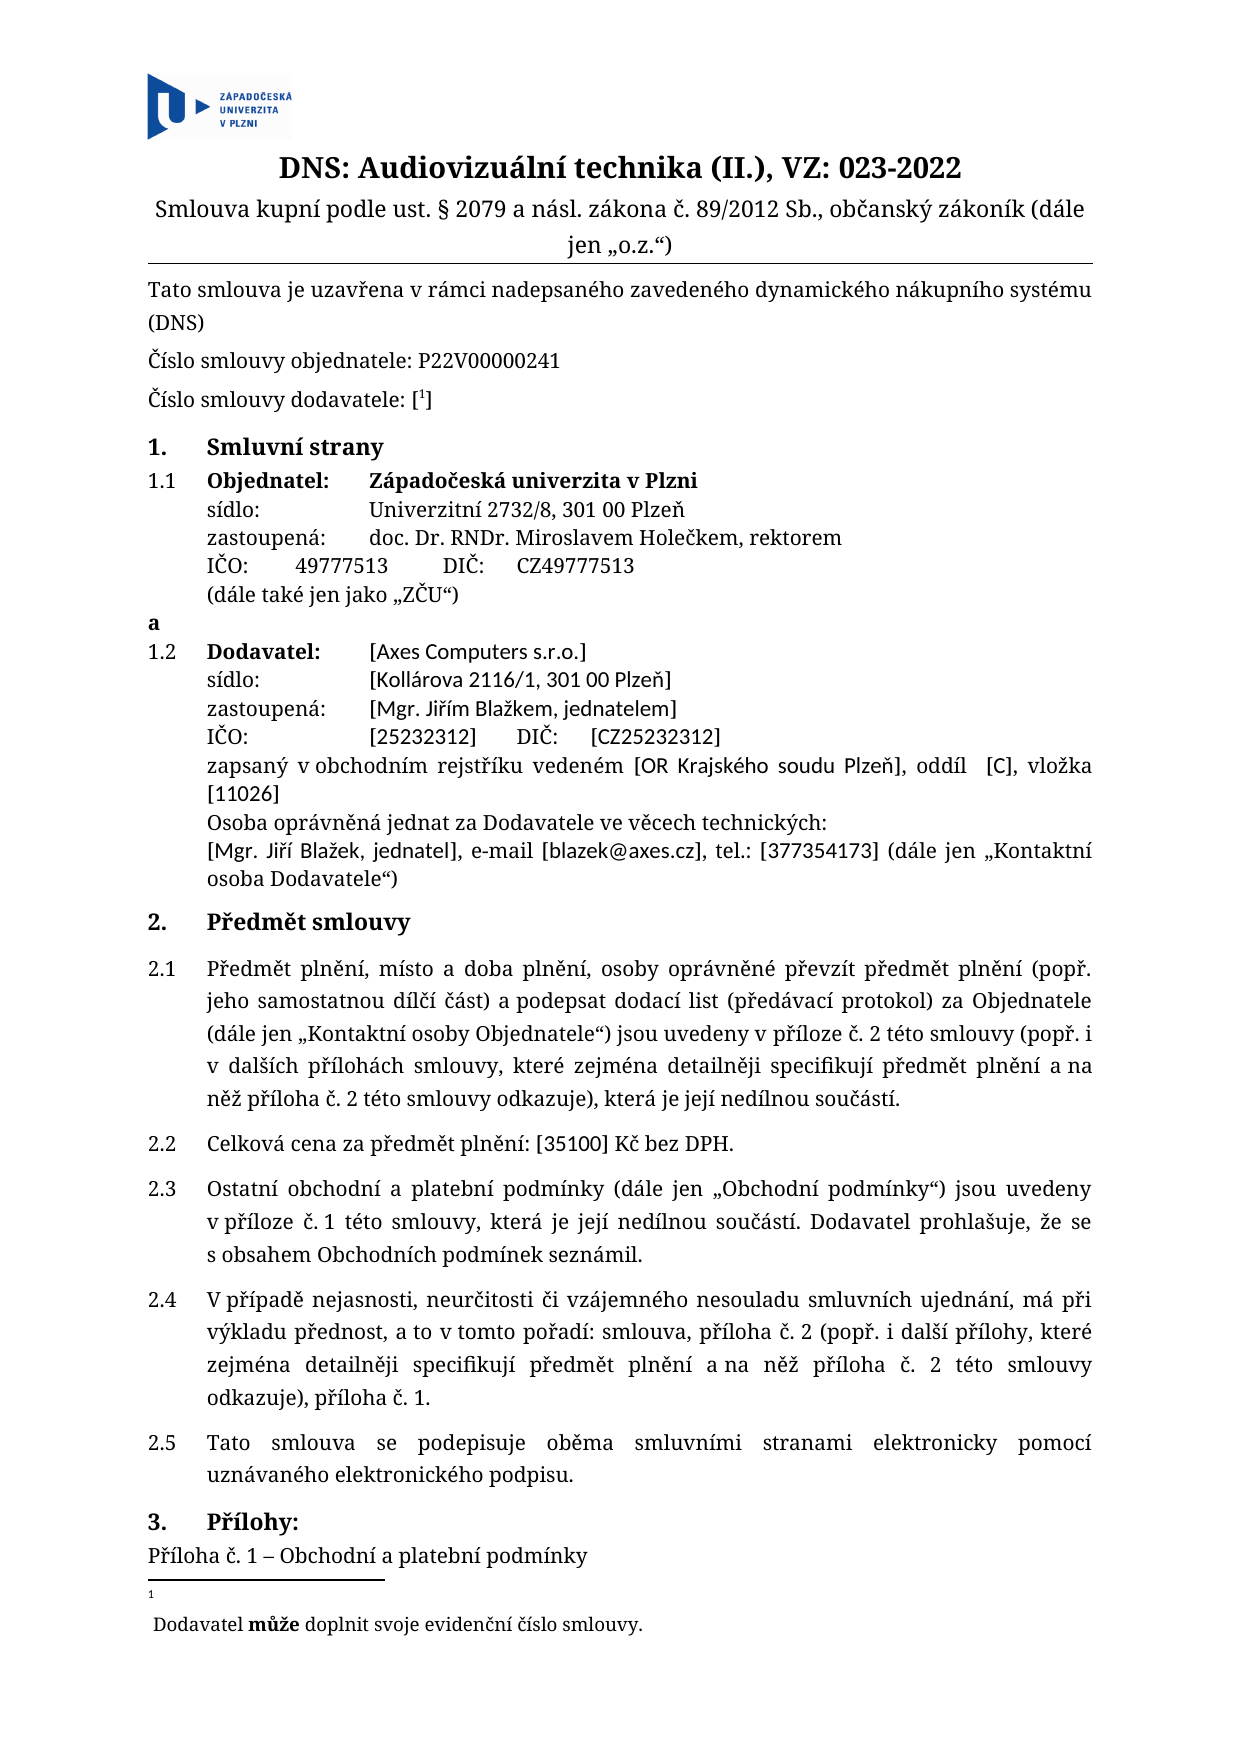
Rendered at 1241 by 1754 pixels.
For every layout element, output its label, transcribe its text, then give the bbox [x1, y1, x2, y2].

text (dále také jen jako „ZČU“) [207, 580, 1093, 608]
list Objednatel: Západočeská univerzita v Plzni [148, 466, 1093, 495]
list Přílohy: [148, 1505, 1093, 1537]
text sídlo: [Kollárova 2116/1, 301 00 Plzeň] [207, 665, 1093, 694]
list Předmět plnění, místo a doba plnění, osoby oprávněné převzít předmět plnění (popř. jeho samostatnou dílčí část) a podepsat dodací list (předávací protokol) za Objednatele (dále jen „Kontaktní osoby Objednatele“) jsou uvedeny v příloze č. 2 této smlouvy (popř. i v dalších přílohách smlouvy, které zejména detailněji specifikují předmět plnění a na něž příloha č. 2 této smlouvy odkazuje), která je její nedílnou součástí. [148, 954, 1093, 1113]
text [Mgr. Jiří Blažek, jednatel], e-mail [blazek@axes.cz], tel.: [377354173] (dále jen „Kontaktní osoba Dodavatele“) [207, 836, 1093, 893]
text IČO: 49777513 DIČ: CZ49777513 [207, 552, 1093, 580]
text zapsaný v obchodním rejstříku vedeném [OR Krajského soudu Plzeň], oddíl [C], vložka [11026] [207, 751, 1093, 808]
text zastoupená: [Mgr. Jiřím Blažkem, jednatelem] [207, 694, 1093, 722]
text Příloha č. 1 – Obchodní a platební podmínky [148, 1541, 1093, 1570]
text Osoba oprávněná jednat za Dodavatele ve věcech technických: [207, 808, 1093, 836]
list V případě nejasnosti, neurčitosti či vzájemného nesouladu smluvních ujednání, má při výkladu přednost, a to v tomto pořadí: smlouva, příloha č. 2 (popř. i další přílohy, které zejména detailněji specifikují předmět plnění a na něž příloha č. 2 této smlouvy odkazuje), příloha č. 1. [148, 1285, 1093, 1411]
text zastoupená: doc. Dr. RNDr. Miroslavem Holečkem, rektorem [207, 523, 1093, 552]
list Tato smlouva se podepisuje oběma smluvními stranami elektronicky pomocí uznávaného elektronického podpisu. [148, 1428, 1093, 1489]
text Číslo smlouvy dodavatele: [] [148, 385, 1093, 414]
list Celková cena za předmět plnění: [35100] Kč bez DPH. [148, 1129, 1093, 1158]
list Dodavatel: [Axes Computers s.r.o.] [148, 637, 1093, 665]
text IČO: [25232312] DIČ: [CZ25232312] [207, 722, 1093, 751]
text Číslo smlouvy objednatele: P22V00000241 [148, 346, 1093, 375]
text Smlouva kupní podle ust. § 2079 a násl. zákona č. 89/2012 Sb., občanský zákoník (dále jen „o.z.“) [148, 193, 1093, 263]
list Předmět smlouvy [148, 905, 1093, 937]
list Ostatní obchodní a platební podmínky (dále jen „Obchodní podmínky“) jsou uvedeny v příloze č. 1 této smlouvy, která je její nedílnou součástí. Dodavatel prohlašuje, že se s obsahem Obchodních podmínek seznámil. [148, 1174, 1093, 1268]
text a [148, 608, 1093, 637]
text sídlo: Univerzitní 2732/8, 301 00 Plzeň [207, 495, 1093, 523]
list Smluvní strany [148, 430, 1093, 462]
text DNS: Audiovizuální technika (II.), VZ: 023-2022 [148, 148, 1093, 187]
text Tato smlouva je uzavřena v rámci nadepsaného zavedeného dynamického nákupního systému (DNS) [148, 275, 1093, 336]
picture [147, 73, 292, 140]
